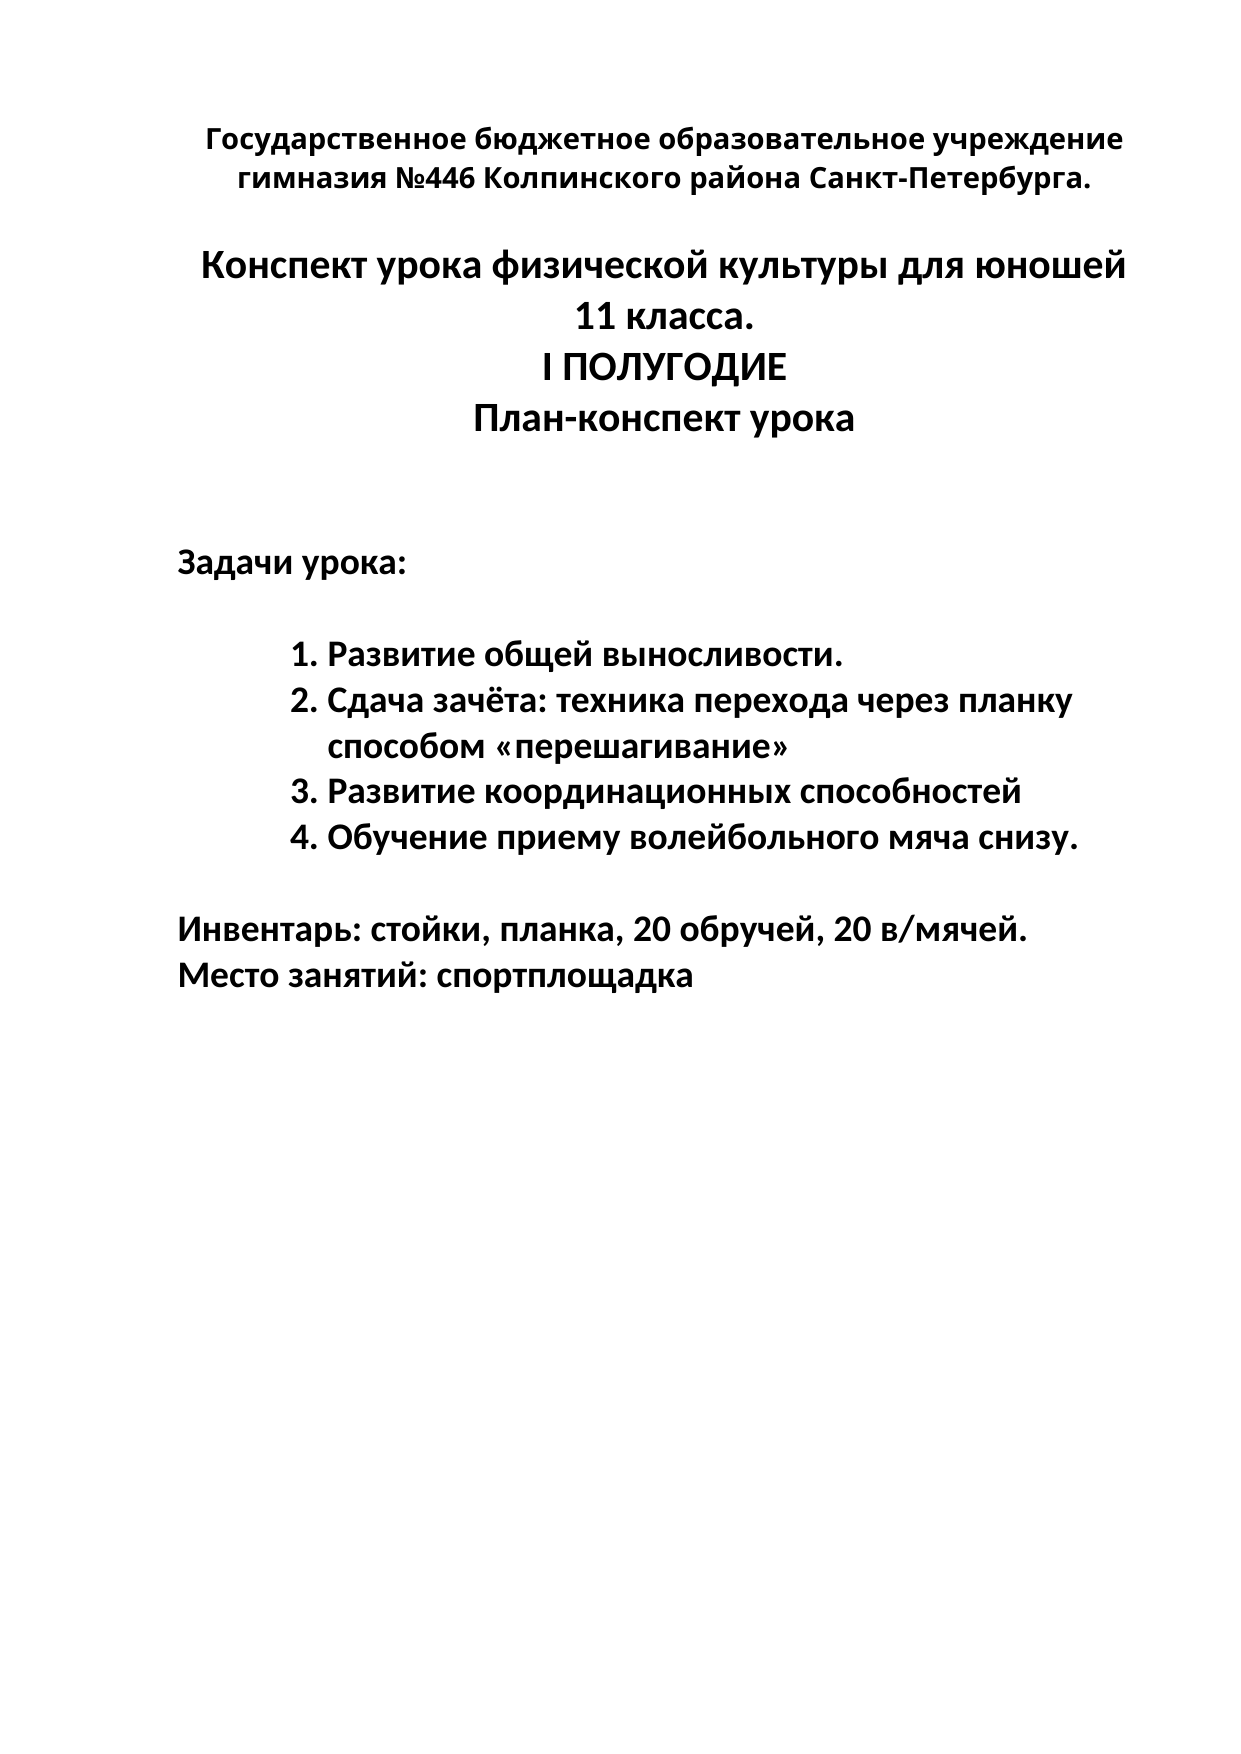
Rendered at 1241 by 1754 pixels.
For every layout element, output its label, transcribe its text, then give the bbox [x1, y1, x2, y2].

text Конспект урока физической культуры для юношей [177, 238, 1152, 289]
text гимназия №446 Колпинского района Санкт-Петербурга. [177, 158, 1152, 197]
list Обучение приему волейбольного мяча снизу. [290, 813, 1152, 859]
text Государственное бюджетное образовательное учреждение [177, 118, 1152, 158]
list Развитие общей выносливости. [290, 630, 1152, 676]
text 11 класса. [177, 289, 1152, 340]
list Сдача зачёта: техника перехода через планку способом «перешагивание» [290, 676, 1152, 767]
list Развитие координационных способностей [290, 767, 1152, 813]
text Задачи урока: [177, 538, 1152, 584]
text Инвентарь: стойки, планка, 20 обручей, 20 в/мячей. [177, 905, 1152, 951]
text План-конспект урока [177, 391, 1152, 442]
text I ПОЛУГОДИЕ [177, 340, 1152, 391]
text Место занятий: спортплощадка [177, 951, 1152, 997]
